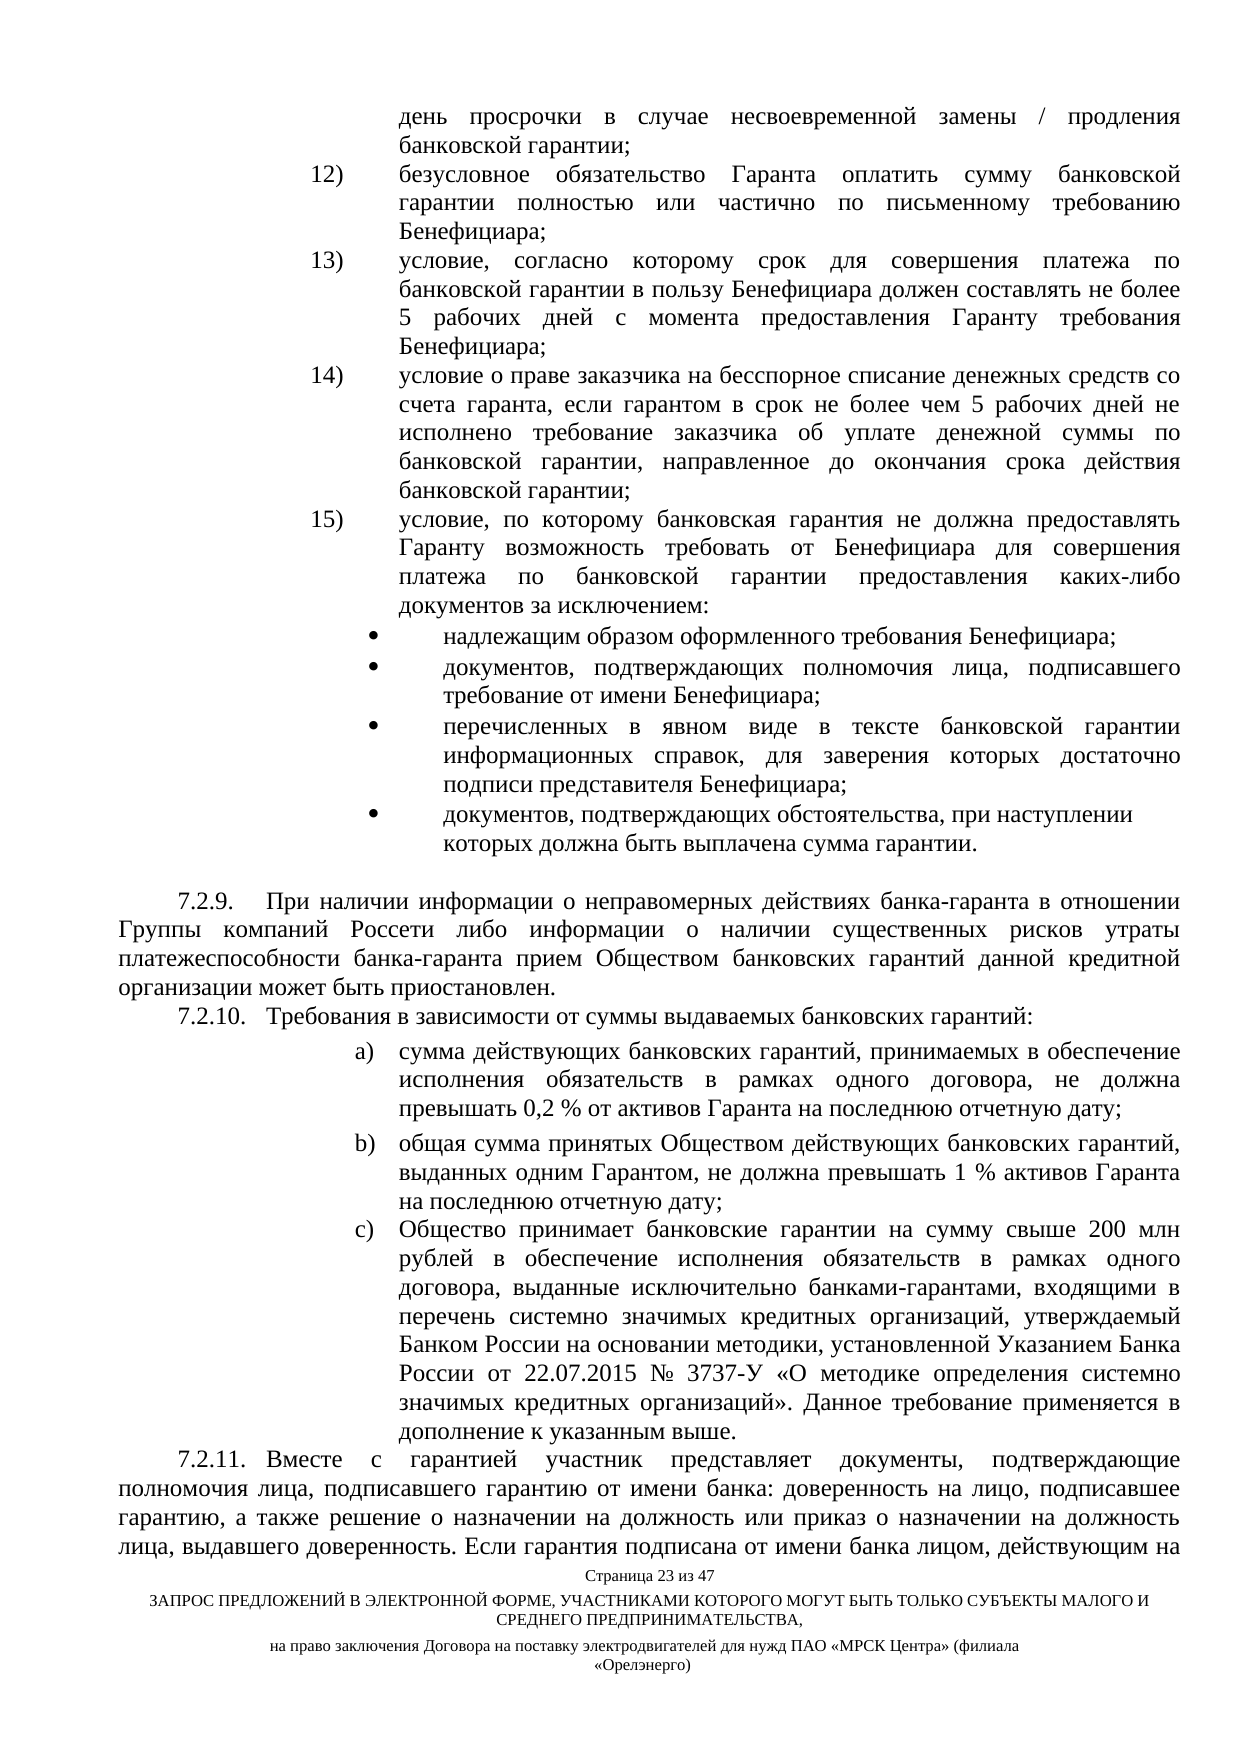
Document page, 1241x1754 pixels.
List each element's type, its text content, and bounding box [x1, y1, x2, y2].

list условие, по которому банковская гарантия не должна предоставлять Гаранту возможность требовать от Бенефициара для совершения платежа по банковской гарантии предоставления каких-либо документов за исключением: [310, 504, 1181, 619]
list Требования в зависимости от суммы выдаваемых банковских гарантий: [118, 1001, 1181, 1029]
list документов, подтверждающих полномочия лица, подписавшего требование от имени Бенефициара; [369, 652, 1181, 709]
list условие, согласно которому срок для совершения платежа по банковской гарантии в пользу Бенефициара должен составлять не более 5 рабочих дней с момента предоставления Гаранту требования Бенефициара; [310, 245, 1181, 360]
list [118, 1444, 1181, 1559]
list перечисленных в явном виде в тексте банковской гарантии информационных справок, для заверения которых достаточно подписи представителя Бенефициара; [369, 711, 1181, 797]
list надлежащим образом оформленного требования Бенефициара; [369, 621, 1181, 649]
list документов, подтверждающих обстоятельства, при наступлении которых должна быть выплачена сумма гарантии. [369, 799, 1181, 857]
list сумма действующих банковских гарантий, принимаемых в обеспечение исполнения обязательств в рамках одного договора, не должна превышать 0,2 % от активов Гаранта на последнюю отчетную дату; [354, 1036, 1181, 1122]
list условие о праве заказчика на бесспорное списание денежных средств со счета гаранта, если гарантом в срок не более чем 5 рабочих дней не исполнено требование заказчика об уплате денежной суммы по банковской гарантии, направленное до окончания срока действия банковской гарантии; [310, 360, 1181, 504]
list общая сумма принятых Обществом действующих банковских гарантий, выданных одним Гарантом, не должна превышать 1 % активов Гаранта на последнюю отчетную дату; [354, 1128, 1181, 1214]
list безусловное обязательство Гаранта оплатить сумму банковской гарантии полностью или частично по письменному требованию Бенефициара; [310, 159, 1181, 245]
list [310, 101, 1181, 159]
list Общество принимает банковские гарантии на сумму свыше 200 млн рублей в обеспечение исполнения обязательств в рамках одного договора, выданные исключительно банками-гарантами, входящими в перечень системно значимых кредитных организаций, утверждаемый Банком России на основании методики, установленной Указанием Банка России от 22.07.2015 № 3737-У «О методике определения системно значимых кредитных организаций». Данное требование применяется в дополнение к указанным выше. [354, 1214, 1181, 1444]
list При наличии информации о неправомерных действиях банка-гаранта в отношении Группы компаний Россети либо информации о наличии существенных рисков утраты платежеспособности банка-гаранта прием Обществом банковских гарантий данной кредитной организации может быть приостановлен. [118, 886, 1181, 1001]
